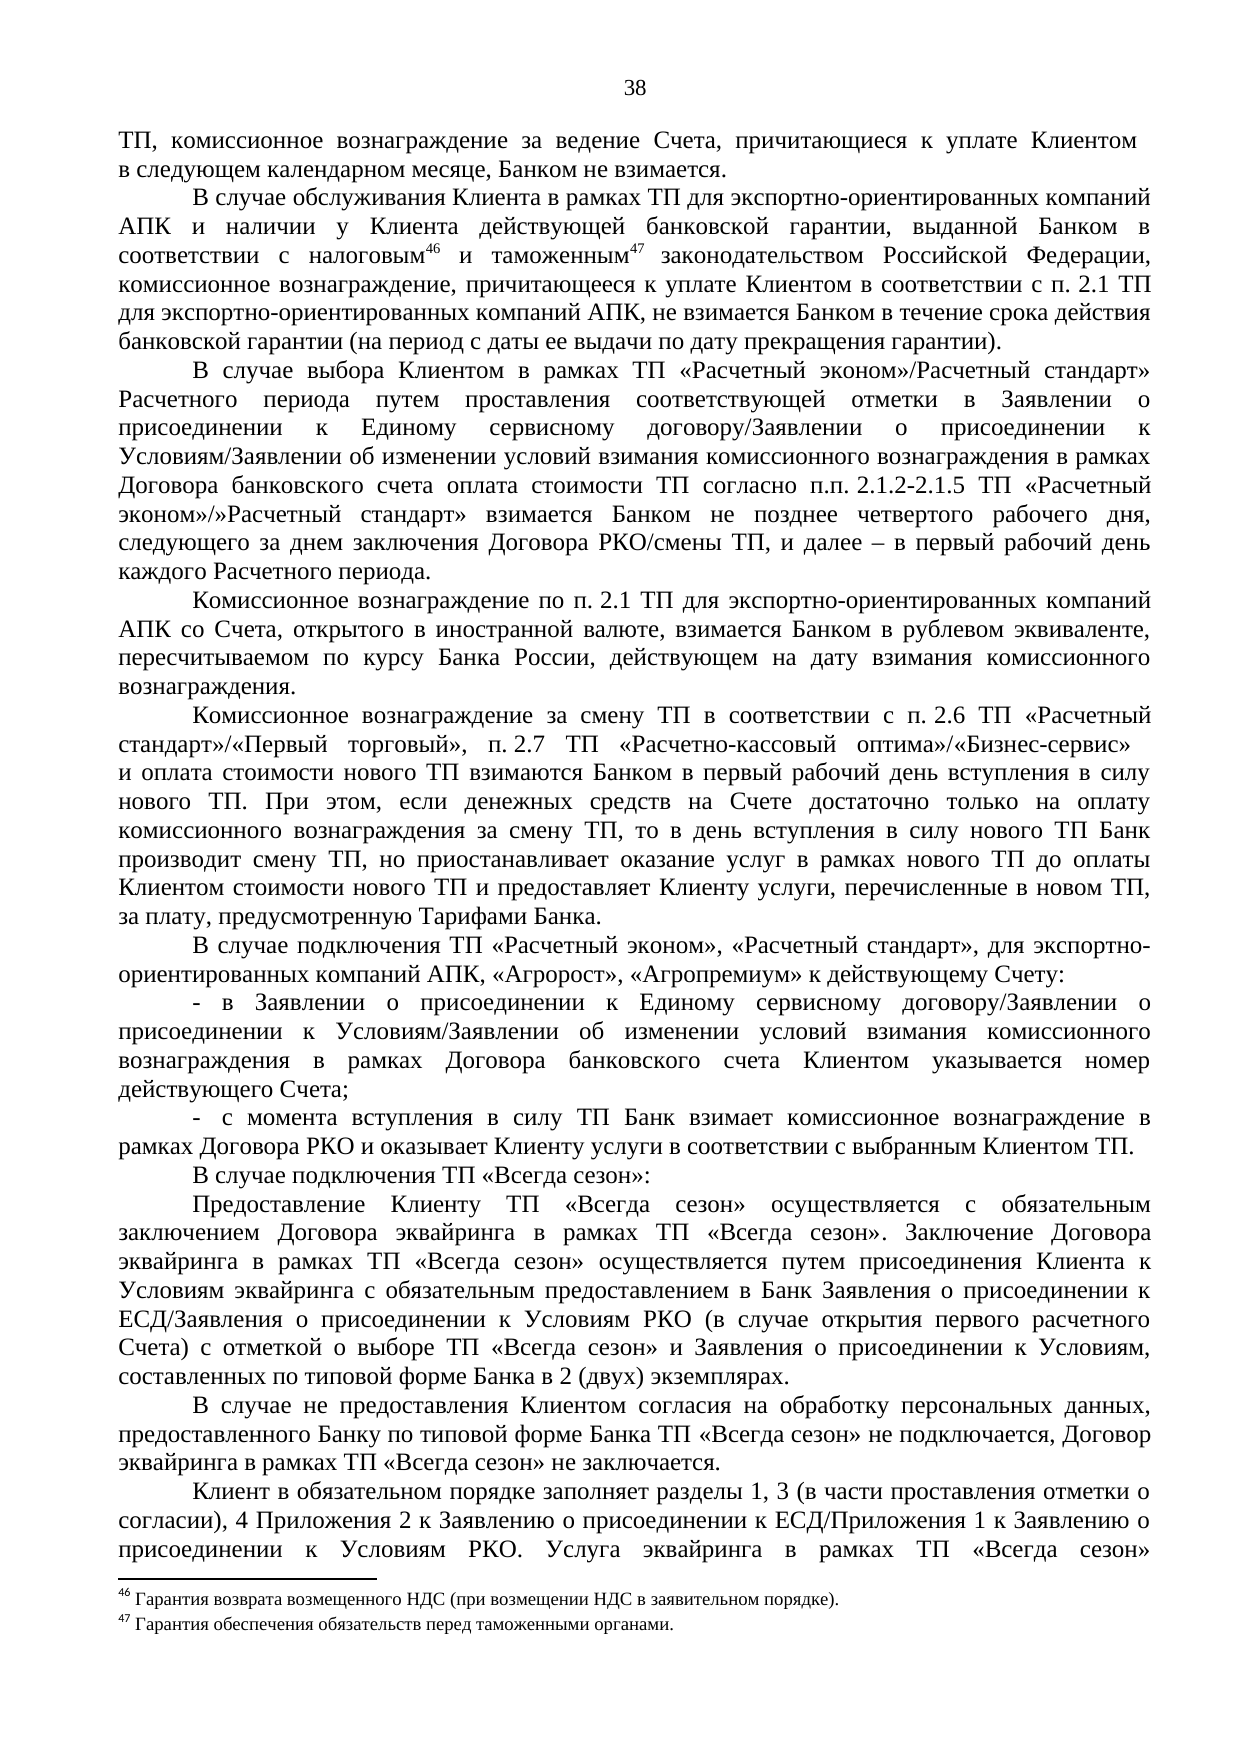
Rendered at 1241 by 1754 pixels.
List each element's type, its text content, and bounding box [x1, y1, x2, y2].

text В случае выбора Клиентом в рамках ТП «Расчетный эконом»/Расчетный стандарт» Расчетного периода путем проставления соответствующей отметки в Заявлении о присоединении к Единому сервисному договору/Заявлении о присоединении к Условиям/Заявлении об изменении условий взимания комиссионного вознаграждения в рамках Договора банковского счета оплата стоимости ТП согласно п.п. 2.1.2-2.1.5 ТП «Расчетный эконом»/»Расчетный стандарт» взимается Банком не позднее четвертого рабочего дня, следующего за днем заключения Договора РКО/смены ТП, и далее – в первый рабочий день каждого Расчетного периода. [118, 355, 1152, 585]
text Предоставление Клиенту ТП «Всегда сезон» осуществляется с обязательным заключением Договора эквайринга в рамках ТП «Всегда сезон». Заключение Договора эквайринга в рамках ТП «Всегда сезон» осуществляется путем присоединения Клиента к Условиям эквайринга с обязательным предоставлением в Банк Заявления о присоединении к ЕСД/Заявления о присоединении к Условиям РКО (в случае открытия первого расчетного Счета) с отметкой о выборе ТП «Всегда сезон» и Заявления о присоединении к Условиям, составленных по типовой форме Банка в 2 (двух) экземплярах. [118, 1189, 1152, 1390]
text В случае подключения ТП «Расчетный эконом», «Расчетный стандарт», для экспортно-ориентированных компаний АПК, «Агророст», «Агропремиум» к действующему Счету: [118, 930, 1152, 987]
text В случае обслуживания Клиента в рамках ТП для экспортно-ориентированных компаний АПК и наличии у Клиента действующей банковской гарантии, выданной Банком в соответствии с налоговым и таможенным законодательством Российской Федерации, комиссионное вознаграждение, причитающееся к уплате Клиентом в соответствии с п. 2.1 ТП для экспортно-ориентированных компаний АПК, не взимается Банком в течение срока действия банковской гарантии (на период с даты ее выдачи по дату прекращения гарантии). [118, 182, 1152, 355]
text - в Заявлении о присоединении к Единому сервисному договору/Заявлении о присоединении к Условиям/Заявлении об изменении условий взимания комиссионного вознаграждения в рамках Договора банковского счета Клиентом указывается номер действующего Счета; [118, 987, 1152, 1102]
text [118, 125, 1152, 182]
text Комиссионное вознаграждение за смену ТП в соответствии с п. 2.6 ТП «Расчетный стандарт»/«Первый торговый», п. 2.7 ТП «Расчетно-кассовый оптима»/«Бизнес-сервис» и оплата стоимости нового ТП взимаются Банком в первый рабочий день вступления в силу нового ТП. При этом, если денежных средств на Счете достаточно только на оплату комиссионного вознаграждения за смену ТП, то в день вступления в силу нового ТП Банк производит смену ТП, но приостанавливает оказание услуг в рамках нового ТП до оплаты Клиентом стоимости нового ТП и предоставляет Клиенту услуги, перечисленные в новом ТП, за плату, предусмотренную Тарифами Банка. [118, 700, 1152, 930]
text В случае не предоставления Клиентом согласия на обработку персональных данных, предоставленного Банку по типовой форме Банка ТП «Всегда сезон» не подключается, Договор эквайринга в рамках ТП «Всегда сезон» не заключается. [118, 1390, 1152, 1476]
text - с момента вступления в силу ТП Банк взимает комиссионное вознаграждение в рамках Договора РКО и оказывает Клиенту услуги в соответствии с выбранным Клиентом ТП. [118, 1102, 1152, 1160]
text Комиссионное вознаграждение по п. 2.1 ТП для экспортно-ориентированных компаний АПК со Счета, открытого в иностранной валюте, взимается Банком в рублевом эквиваленте, пересчитываемом по курсу Банка России, действующем на дату взимания комиссионного вознаграждения. [118, 585, 1152, 700]
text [118, 1476, 1152, 1562]
text В случае подключения ТП «Всегда сезон»: [118, 1160, 1152, 1189]
